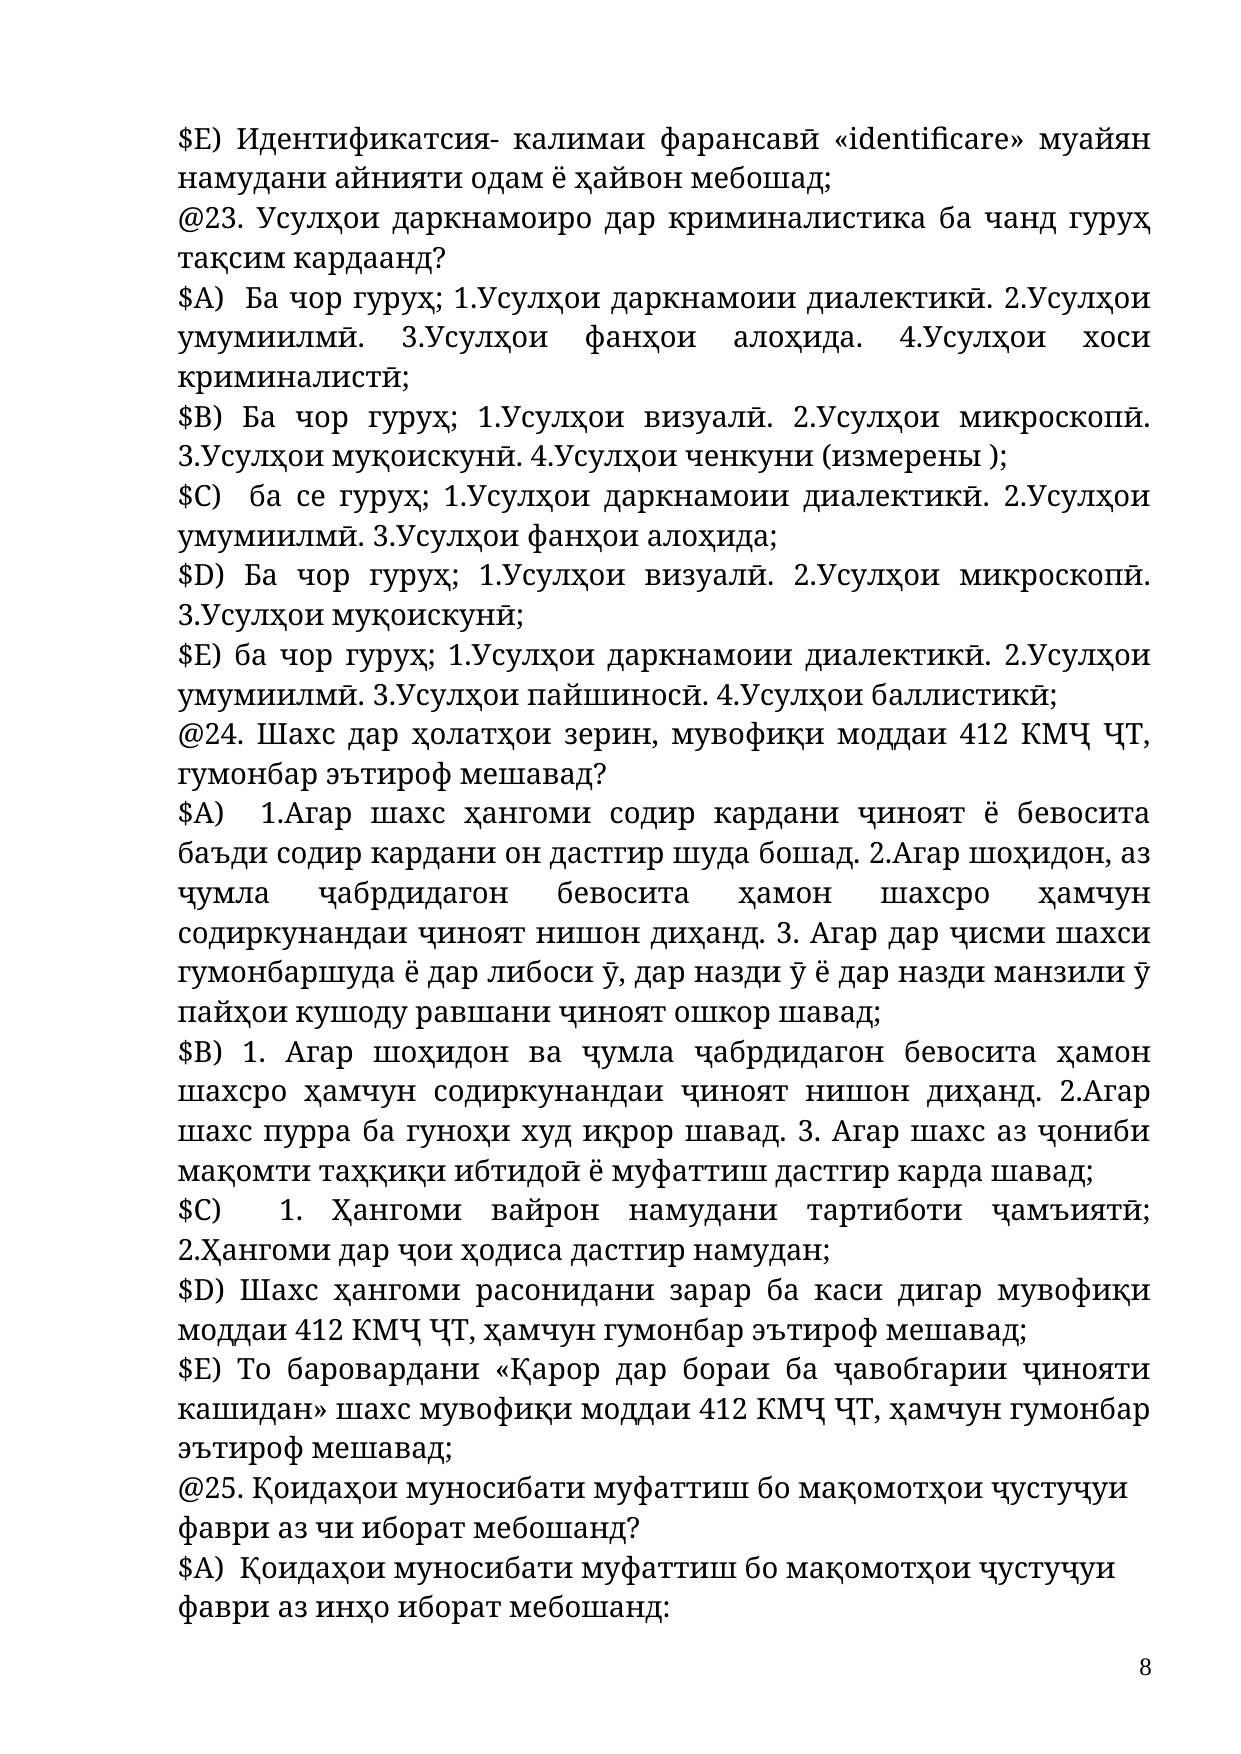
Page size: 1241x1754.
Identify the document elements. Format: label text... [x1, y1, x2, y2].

text $C) ба се гуруҳ; 1.Усулҳои даркнамоии диалектикӣ. 2.Усулҳои умумиилмӣ. 3.Усулҳои фанҳои алоҳида; [177, 475, 1152, 555]
text $B) Ба чор гуруҳ; 1.Усулҳои визуалӣ. 2.Усулҳои микроскопӣ. 3.Усулҳои муқоискунӣ. 4.Усулҳои ченкуни (измерены ); [177, 396, 1152, 475]
text @25. Қоидаҳои муносибати муфаттиш бо мақомотҳои ҷустуҷуи фаври аз чи иборат мебошанд? [177, 1467, 1152, 1547]
text $B) 1. Агар шоҳидон ва ҷумла ҷабрдидагон бевосита ҳамон шахсро ҳамчун содиркунандаи ҷиноят нишон диҳанд. 2.Агар шахс пурра ба гуноҳи худ иқрор шавад. 3. Агар шахс аз ҷониби мақомти таҳқиқи ибтидоӣ ё муфаттиш дастгир карда шавад; [177, 1031, 1152, 1190]
text $E) Идентификатсия- калимаи фарансавӣ «identificare» муайян намудани айнияти одам ё ҳайвон мебошад; [177, 118, 1152, 197]
text $D) Шахс ҳангоми расонидани зарар ба каси дигар мувофиқи моддаи 412 КМҶ ҶТ, ҳамчун гумонбар эътироф мешавад; [177, 1269, 1152, 1348]
text @23. Усулҳои даркнамоиро дар криминалистика ба чанд гуруҳ тақсим кардаанд? [177, 197, 1152, 277]
text @24. Шахс дар ҳолатҳои зерин, мувофиқи моддаи 412 КМҶ ҶТ, гумонбар эътироф мешавад? [177, 713, 1152, 793]
text $E) ба чор гуруҳ; 1.Усулҳои даркнамоии диалектикӣ. 2.Усулҳои умумиилмӣ. 3.Усулҳои пайшиносӣ. 4.Усулҳои баллистикӣ; [177, 634, 1152, 713]
text $E) То баровардани «Қарор дар бораи ба ҷавобгарии ҷинояти кашидан» шахс мувофиқи моддаи 412 КМҶ ҶТ, ҳамчун гумонбар эътироф мешавад; [177, 1348, 1152, 1467]
text $C) 1. Ҳангоми вайрон намудани тартиботи ҷамъиятӣ; 2.Ҳангоми дар ҷои ҳодиса дастгир намудан; [177, 1190, 1152, 1269]
text $A) Ба чор гуруҳ; 1.Усулҳои даркнамоии диалектикӣ. 2.Усулҳои умумиилмӣ. 3.Усулҳои фанҳои алоҳида. 4.Усулҳои хоси криминалистӣ; [177, 277, 1152, 396]
text $A) Қоидаҳои муносибати муфаттиш бо мақомотҳои ҷустуҷуи фаври аз инҳо иборат мебошанд: [177, 1547, 1152, 1626]
text $A) 1.Агар шахс ҳангоми содир кардани ҷиноят ё бевосита баъди содир кардани он дастгир шуда бошад. 2.Агар шоҳидон, аз ҷумла ҷабрдидагон бевосита ҳамон шахсро ҳамчун содиркунандаи ҷиноят нишон диҳанд. 3. Агар дар ҷисми шахси гумонбаршуда ё дар либоси ӯ, дар назди ӯ ё дар назди манзили ӯ пайҳои кушоду равшани ҷиноят ошкор шавад; [177, 793, 1152, 1031]
text $D) Ба чор гуруҳ; 1.Усулҳои визуалӣ. 2.Усулҳои микроскопӣ. 3.Усулҳои муқоискунӣ; [177, 555, 1152, 634]
